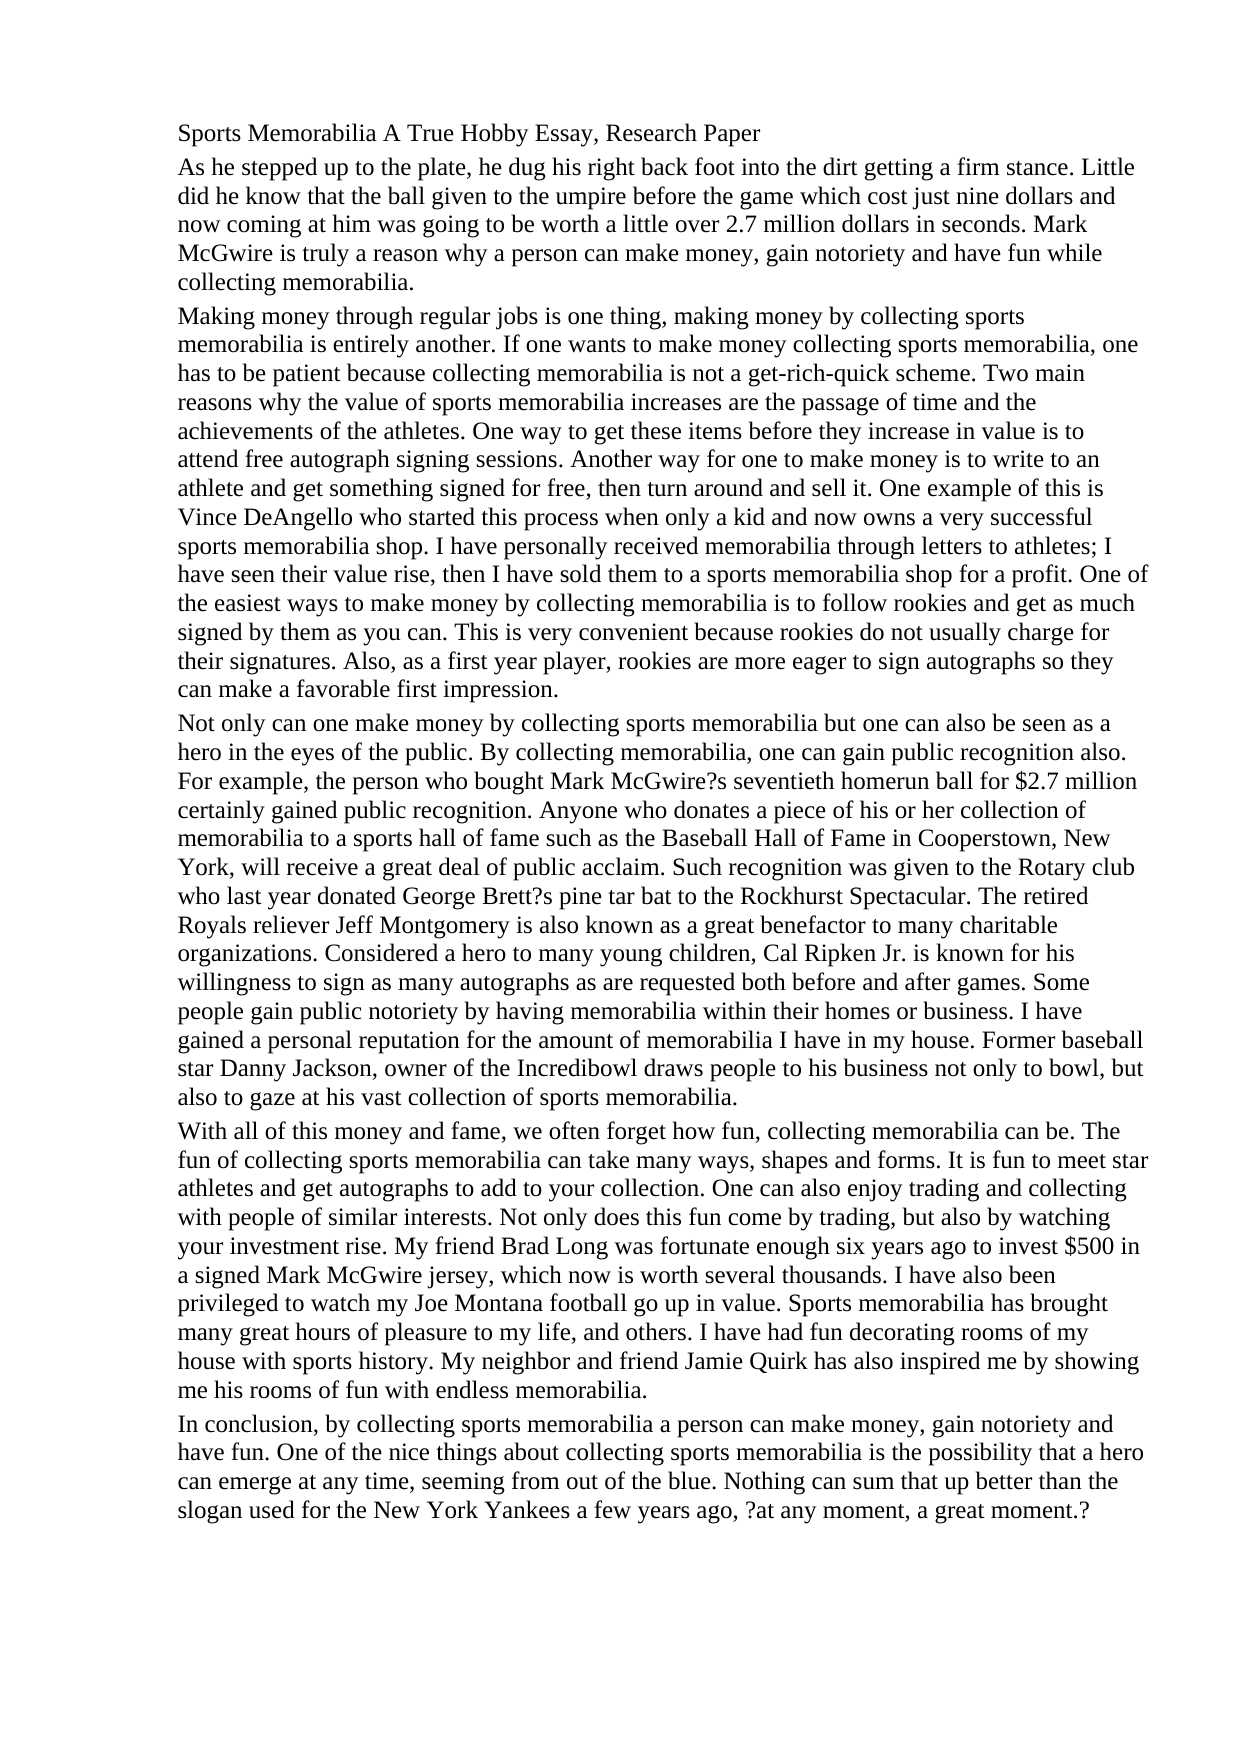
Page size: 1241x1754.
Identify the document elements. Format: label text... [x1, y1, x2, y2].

text Not only can one make money by collecting sports memorabilia but one can also be seen as a hero in the eyes of the public. By collecting memorabilia, one can gain public recognition also. For example, the person who bought Mark McGwire?s seventieth homerun ball for $2.7 million certainly gained public recognition. Anyone who donates a piece of his or her collection of memorabilia to a sports hall of fame such as the Baseball Hall of Fame in Cooperstown, New York, will receive a great deal of public acclaim. Such recognition was given to the Rotary club who last year donated George Brett?s pine tar bat to the Rockhurst Spectacular. The retired Royals reliever Jeff Montgomery is also known as a great benefactor to many charitable organizations. Considered a hero to many young children, Cal Ripken Jr. is known for his willingness to sign as many autographs as are requested both before and after games. Some people gain public notoriety by having memorabilia within their homes or business. I have gained a personal reputation for the amount of memorabilia I have in my house. Former baseball star Danny Jackson, owner of the Incredibowl draws people to his business not only to bowl, but also to gaze at his vast collection of sports memorabilia. [177, 708, 1152, 1111]
text With all of this money and fame, we often forget how fun, collecting memorabilia can be. The fun of collecting sports memorabilia can take many ways, shapes and forms. It is fun to meet star athletes and get autographs to add to your collection. One can also enjoy trading and collecting with people of similar interests. Not only does this fun come by trading, but also by watching your investment rise. My friend Brad Long was fortunate enough six years ago to invest $500 in a signed Mark McGwire jersey, which now is worth several thousands. I have also been privileged to watch my Joe Montana football go up in value. Sports memorabilia has brought many great hours of pleasure to my life, and others. I have had fun decorating rooms of my house with sports history. My neighbor and friend Jamie Quirk has also inspired me by showing me his rooms of fun with endless memorabilia. [177, 1116, 1152, 1403]
text Making money through regular jobs is one thing, making money by collecting sports memorabilia is entirely another. If one wants to make money collecting sports memorabilia, one has to be patient because collecting memorabilia is not a get-rich-quick scheme. Two main reasons why the value of sports memorabilia increases are the passage of time and the achievements of the athletes. One way to get these items before they increase in value is to attend free autograph signing sessions. Another way for one to make money is to write to an athlete and get something signed for free, then turn around and sell it. One example of this is Vince DeAngello who started this process when only a kid and now owns a very successful sports memorabilia shop. I have personally received memorabilia through letters to athletes; I have seen their value rise, then I have sold them to a sports memorabilia shop for a profit. One of the easiest ways to make money by collecting memorabilia is to follow rookies and get as much signed by them as you can. This is very convenient because rookies do not usually charge for their signatures. Also, as a first year player, rookies are more eager to sign autographs so they can make a favorable first impression. [177, 301, 1152, 703]
text As he stepped up to the plate, he dug his right back foot into the dirt getting a firm stance. Little did he know that the ball given to the umpire before the game which cost just nine dollars and now coming at him was going to be worth a little over 2.7 million dollars in seconds. Mark McGwire is truly a reason why a person can make money, gain notoriety and have fun while collecting memorabilia. [177, 152, 1152, 296]
text In conclusion, by collecting sports memorabilia a person can make money, gain notoriety and have fun. One of the nice things about collecting sports memorabilia is the possibility that a hero can emerge at any time, seeming from out of the blue. Nothing can sum that up better than the slogan used for the New York Yankees a few years ago, ?at any moment, a great moment.? [177, 1409, 1152, 1524]
text Sports Memorabilia A True Hobby Essay, Research Paper [177, 118, 1152, 147]
